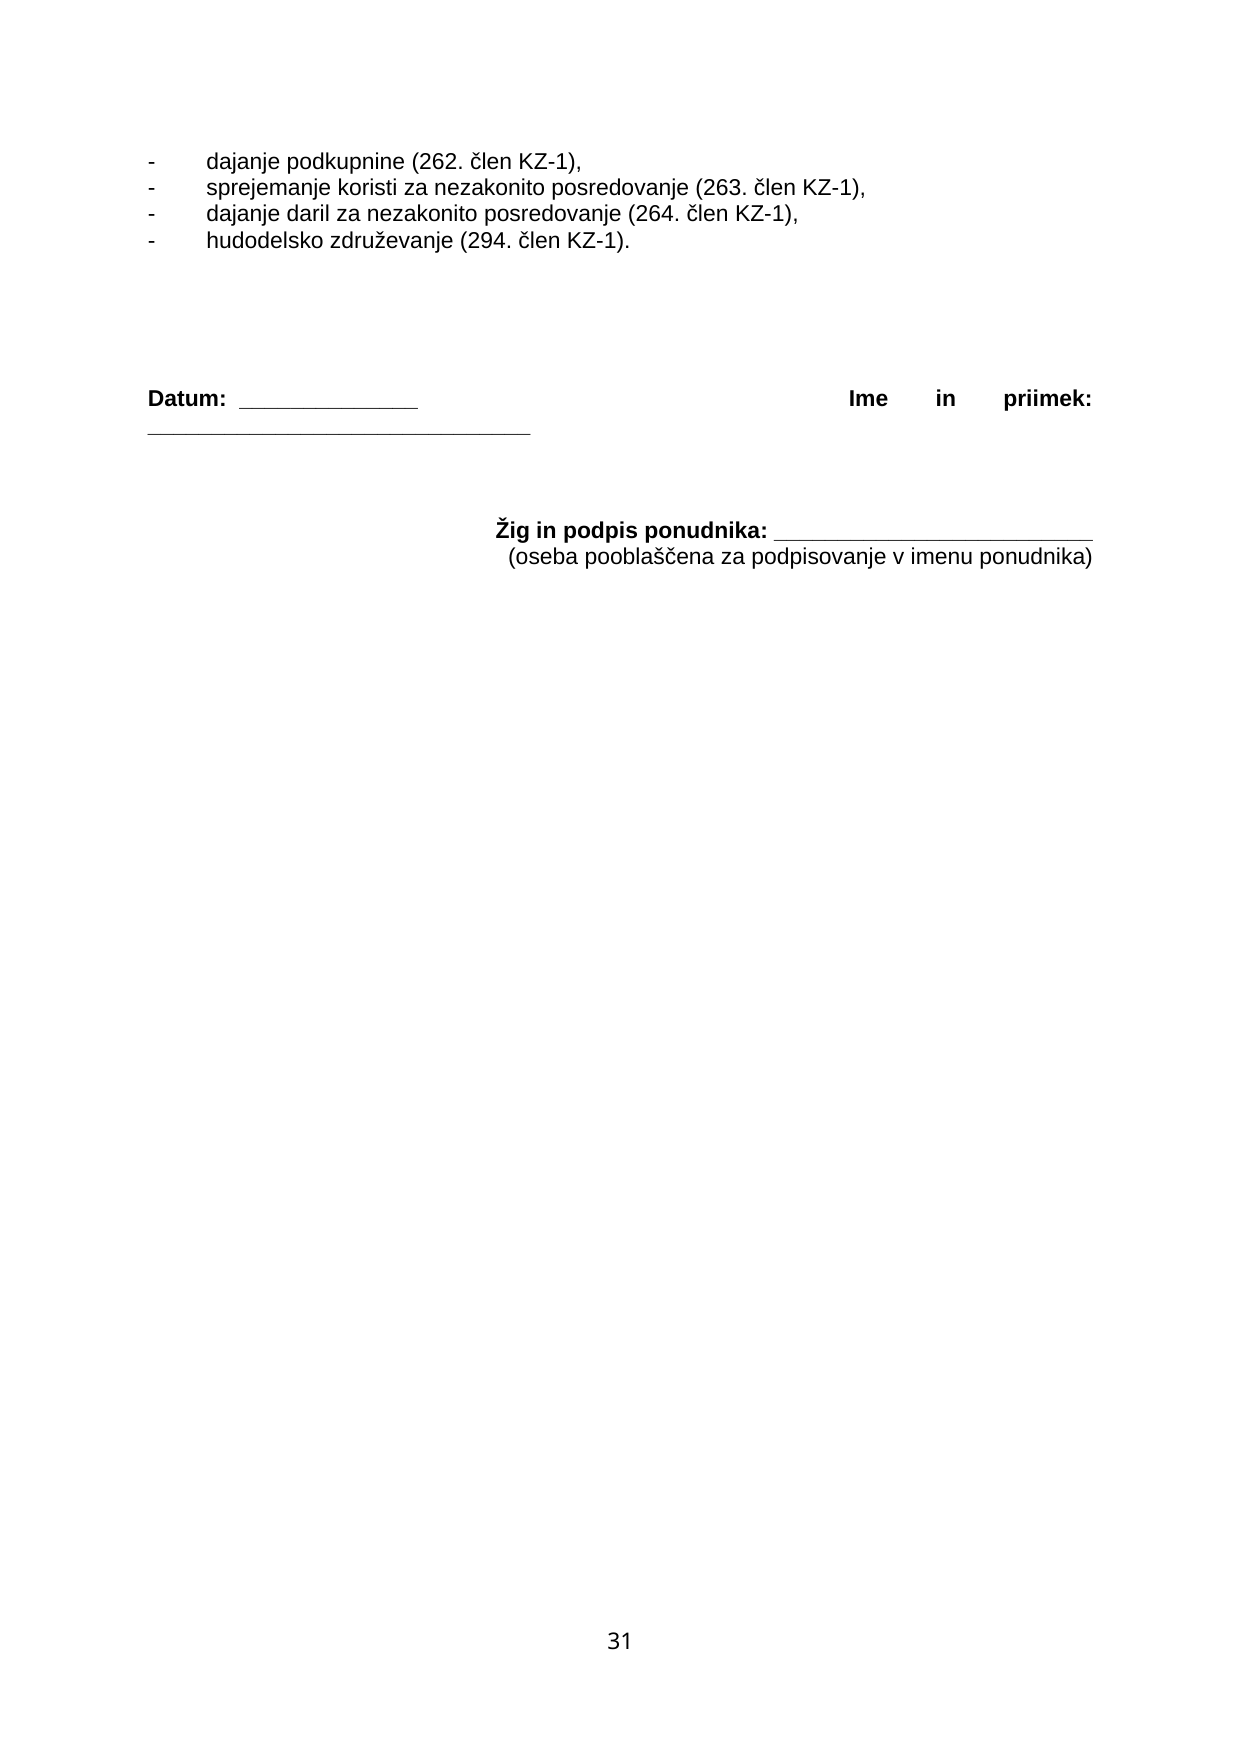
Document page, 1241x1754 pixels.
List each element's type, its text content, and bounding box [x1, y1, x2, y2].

text - sprejemanje koristi za nezakonito posredovanje (263. člen KZ-1), [148, 174, 1093, 200]
text - dajanje podkupnine (262. člen KZ-1), [148, 148, 1093, 174]
text Žig in podpis ponudnika: _________________________ [148, 517, 1093, 543]
text - hudodelsko združevanje (294. člen KZ-1). [148, 227, 1093, 253]
text Datum: ______________ Ime in priimek: ______________________________ [148, 385, 1093, 437]
text (oseba pooblaščena za podpisovanje v imenu ponudnika) [148, 543, 1093, 569]
text - dajanje daril za nezakonito posredovanje (264. člen KZ-1), [148, 200, 1093, 227]
